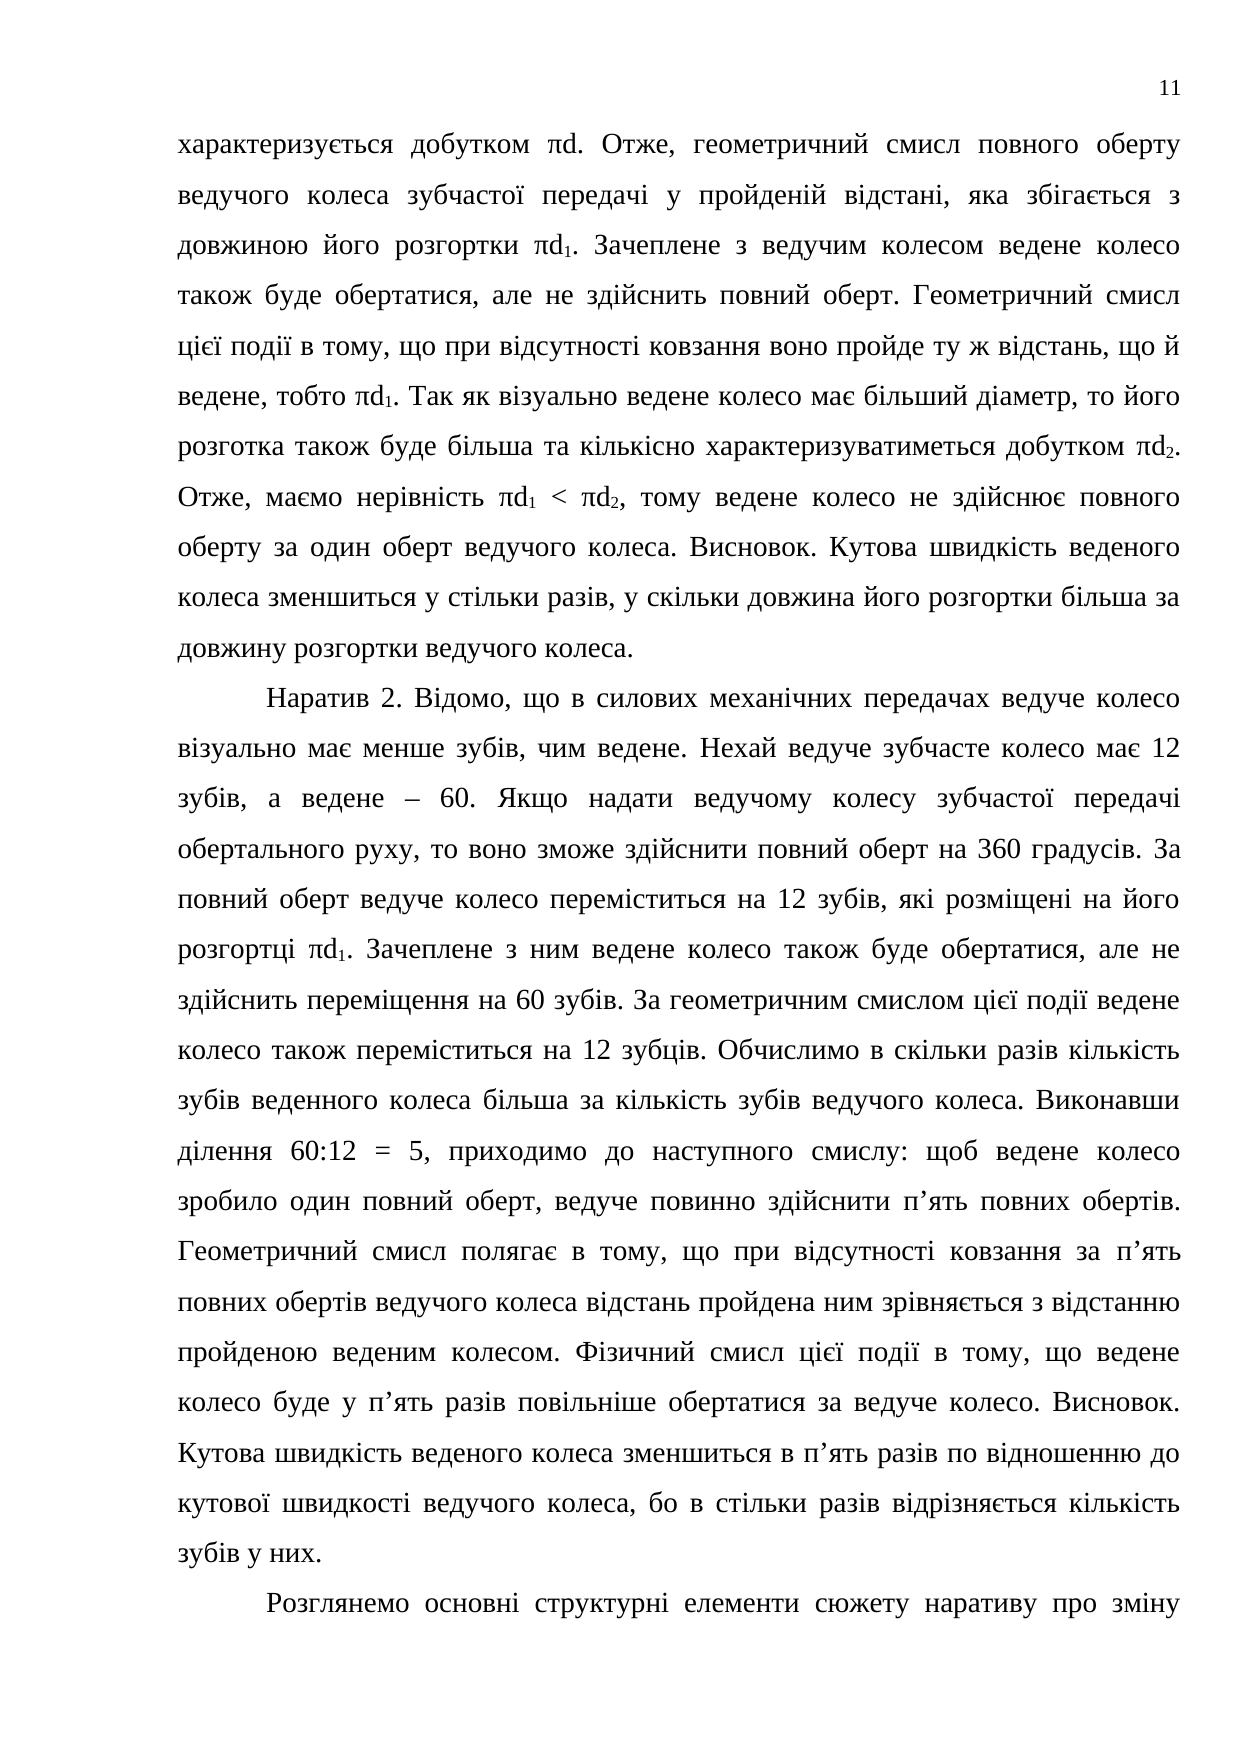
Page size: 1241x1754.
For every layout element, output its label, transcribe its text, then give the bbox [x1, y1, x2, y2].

text Наратив 2. Відомо, що в силових механічних передачах ведуче колесо візуально має менше зубів, чим ведене. Нехай ведуче зубчасте колесо має 12 зубів, а ведене – 60. Якщо надати ведучому колесу зубчастої передачі обертального руху, то воно зможе здійснити повний оберт на 360 градусів. За повний оберт ведуче колесо переміститься на 12 зубів, які розміщені на його розгортці πd1. Зачеплене з ним ведене колесо також буде обертатися, але не здійснить переміщення на 60 зубів. За геометричним смислом цієї події ведене колесо також переміститься на 12 зубців. Обчислимо в скільки разів кількість зубів веденного колеса більша за кількість зубів ведучого колеса. Виконавши ділення 60:12 = 5, приходимо до наступного смислу: щоб ведене колесо зробило один повний оберт, ведуче повинно здійснити п’ять повних обертів. Геометричний смисл полягає в тому, що при відсутності ковзання за п’ять повних обертів ведучого колеса відстань пройдена ним зрівняється з відстанню пройденою веденим колесом. Фізичний смисл цієї події в тому, що ведене колесо буде у п’ять разів повільніше обертатися за ведуче колесо. Висновок. Кутова швидкість веденого колеса зменшиться в п’ять разів по відношенню до кутової швидкості ведучого колеса, бо в стільки разів відрізняється кількість зубів у них. [177, 680, 1181, 1569]
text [177, 1586, 1181, 1619]
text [177, 127, 1181, 663]
